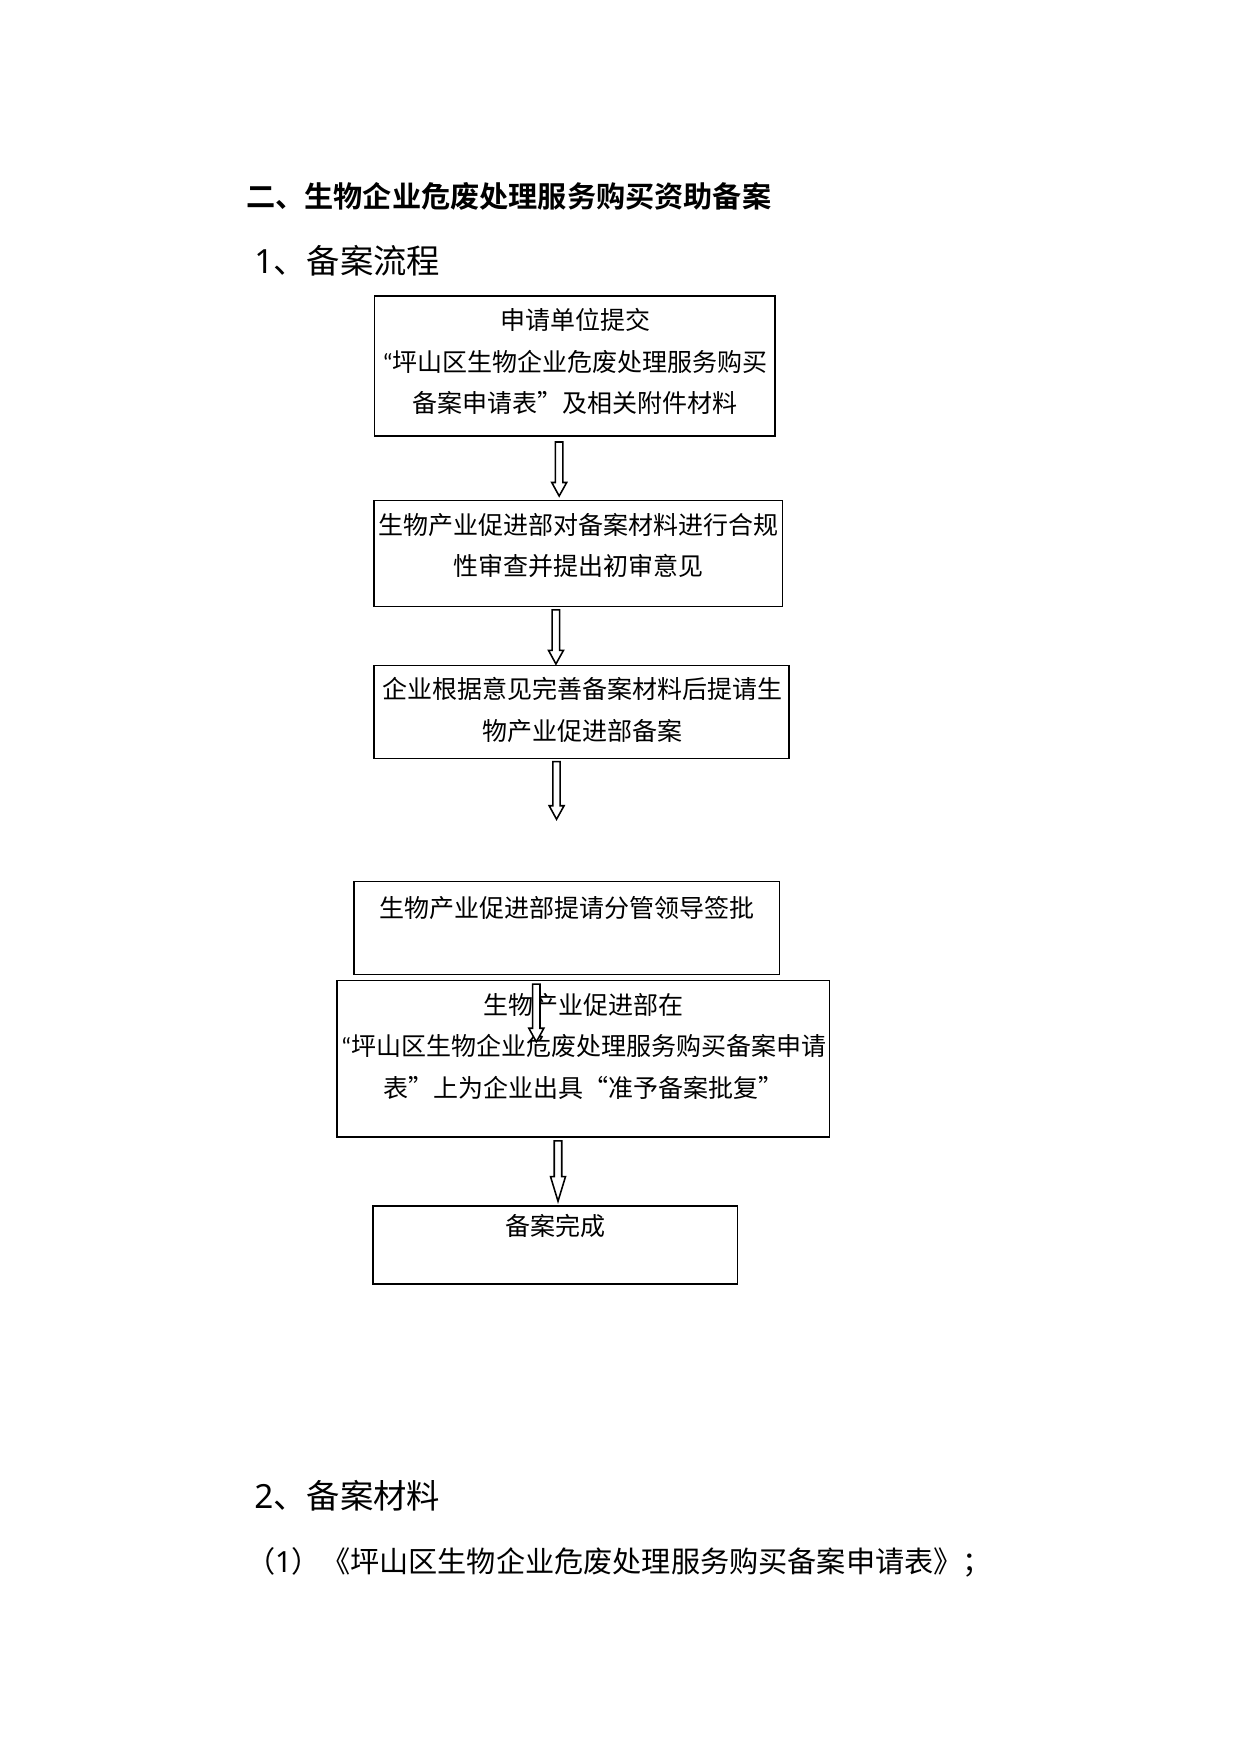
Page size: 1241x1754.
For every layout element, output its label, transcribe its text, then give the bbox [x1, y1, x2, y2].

list 《坪山区生物企业危废处理服务购买备案申请表》； [187, 1527, 1053, 1592]
list 2、备案材料 [187, 1462, 1053, 1527]
list 备案流程 [187, 227, 1053, 292]
list 生物企业危废处理服务购买资助备案 [187, 162, 1053, 227]
